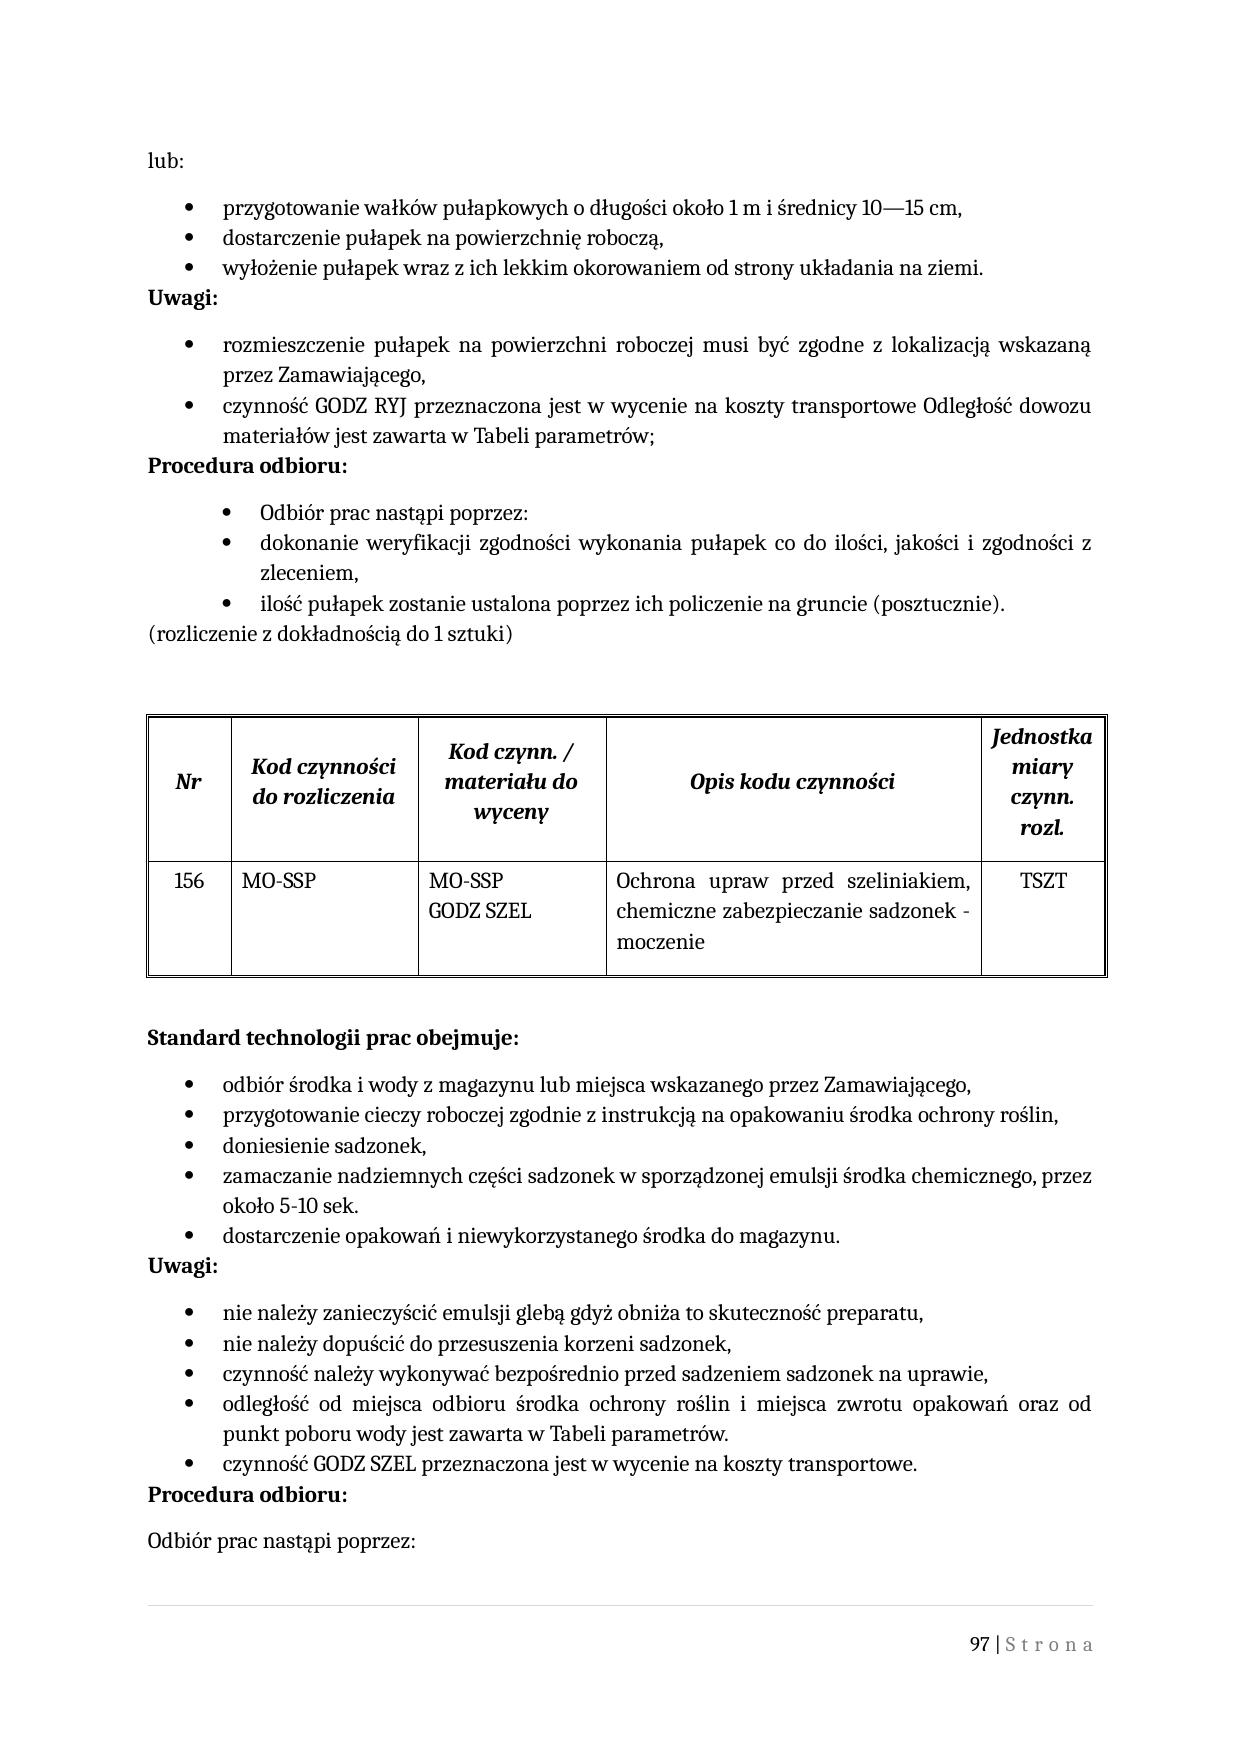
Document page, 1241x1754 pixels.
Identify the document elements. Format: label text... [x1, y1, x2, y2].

list czynność należy wykonywać bezpośrednio przed sadzeniem sadzonek na uprawie, [185, 1361, 1093, 1387]
list wyłożenie pułapek wraz z ich lekkim okorowaniem od strony układania na ziemi. [185, 255, 1093, 281]
list nie należy dopuścić do przesuszenia korzeni sadzonek, [185, 1330, 1093, 1357]
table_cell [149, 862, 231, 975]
list Odbiór prac nastąpi poprzez: [223, 500, 1093, 526]
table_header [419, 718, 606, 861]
list czynność GODZ RYJ przeznaczona jest w wycenie na koszty transportowe Odległość dowozu materiałów jest zawarta w Tabeli parametrów; [185, 392, 1093, 449]
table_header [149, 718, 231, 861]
list rozmieszczenie pułapek na powierzchni roboczej musi być zgodne z lokalizacją wskazaną przez Zamawiającego, [185, 332, 1093, 388]
list czynność GODZ SZEL przeznaczona jest w wycenie na koszty transportowe. [185, 1451, 1093, 1477]
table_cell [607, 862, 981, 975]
list odległość od miejsca odbioru środka ochrony roślin i miejsca zwrotu opakowań oraz od punkt poboru wody jest zawarta w Tabeli parametrów. [185, 1391, 1093, 1447]
text Standard technologii prac obejmuje: [148, 1025, 1093, 1051]
list odbiór środka i wody z magazynu lub miejsca wskazanego przez Zamawiającego, [185, 1072, 1093, 1098]
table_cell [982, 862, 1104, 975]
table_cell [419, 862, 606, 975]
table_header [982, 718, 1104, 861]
text lub: [148, 148, 1093, 174]
text Procedura odbioru: [148, 1481, 1093, 1508]
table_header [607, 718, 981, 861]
list przygotowanie wałków pułapkowych o długości około 1 m i średnicy 10—15 cm, [185, 194, 1093, 221]
list doniesienie sadzonek, [185, 1132, 1093, 1159]
text Odbiór prac nastąpi poprzez: [148, 1528, 1093, 1554]
list dostarczenie opakowań i niewykorzystanego środka do magazynu. [185, 1223, 1093, 1249]
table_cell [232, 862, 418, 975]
list zamaczanie nadziemnych części sadzonek w sporządzonej emulsji środka chemicznego, przez około 5-10 sek. [185, 1163, 1093, 1219]
list dostarczenie pułapek na powierzchnię roboczą, [185, 225, 1093, 251]
list dokonanie weryfikacji zgodności wykonania pułapek co do ilości, jakości i zgodności z zleceniem, [223, 530, 1093, 586]
list nie należy zanieczyścić emulsji glebą gdyż obniża to skuteczność preparatu, [185, 1300, 1093, 1326]
text Uwagi: [148, 285, 1093, 311]
text Uwagi: [148, 1253, 1093, 1279]
list przygotowanie cieczy roboczej zgodnie z instrukcją na opakowaniu środka ochrony roślin, [185, 1102, 1093, 1128]
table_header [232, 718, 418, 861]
text Procedura odbioru: [148, 453, 1093, 479]
text (rozliczenie z dokładnością do 1 sztuki) [148, 621, 1093, 647]
list ilość pułapek zostanie ustalona poprzez ich policzenie na gruncie (posztucznie). [223, 590, 1093, 617]
